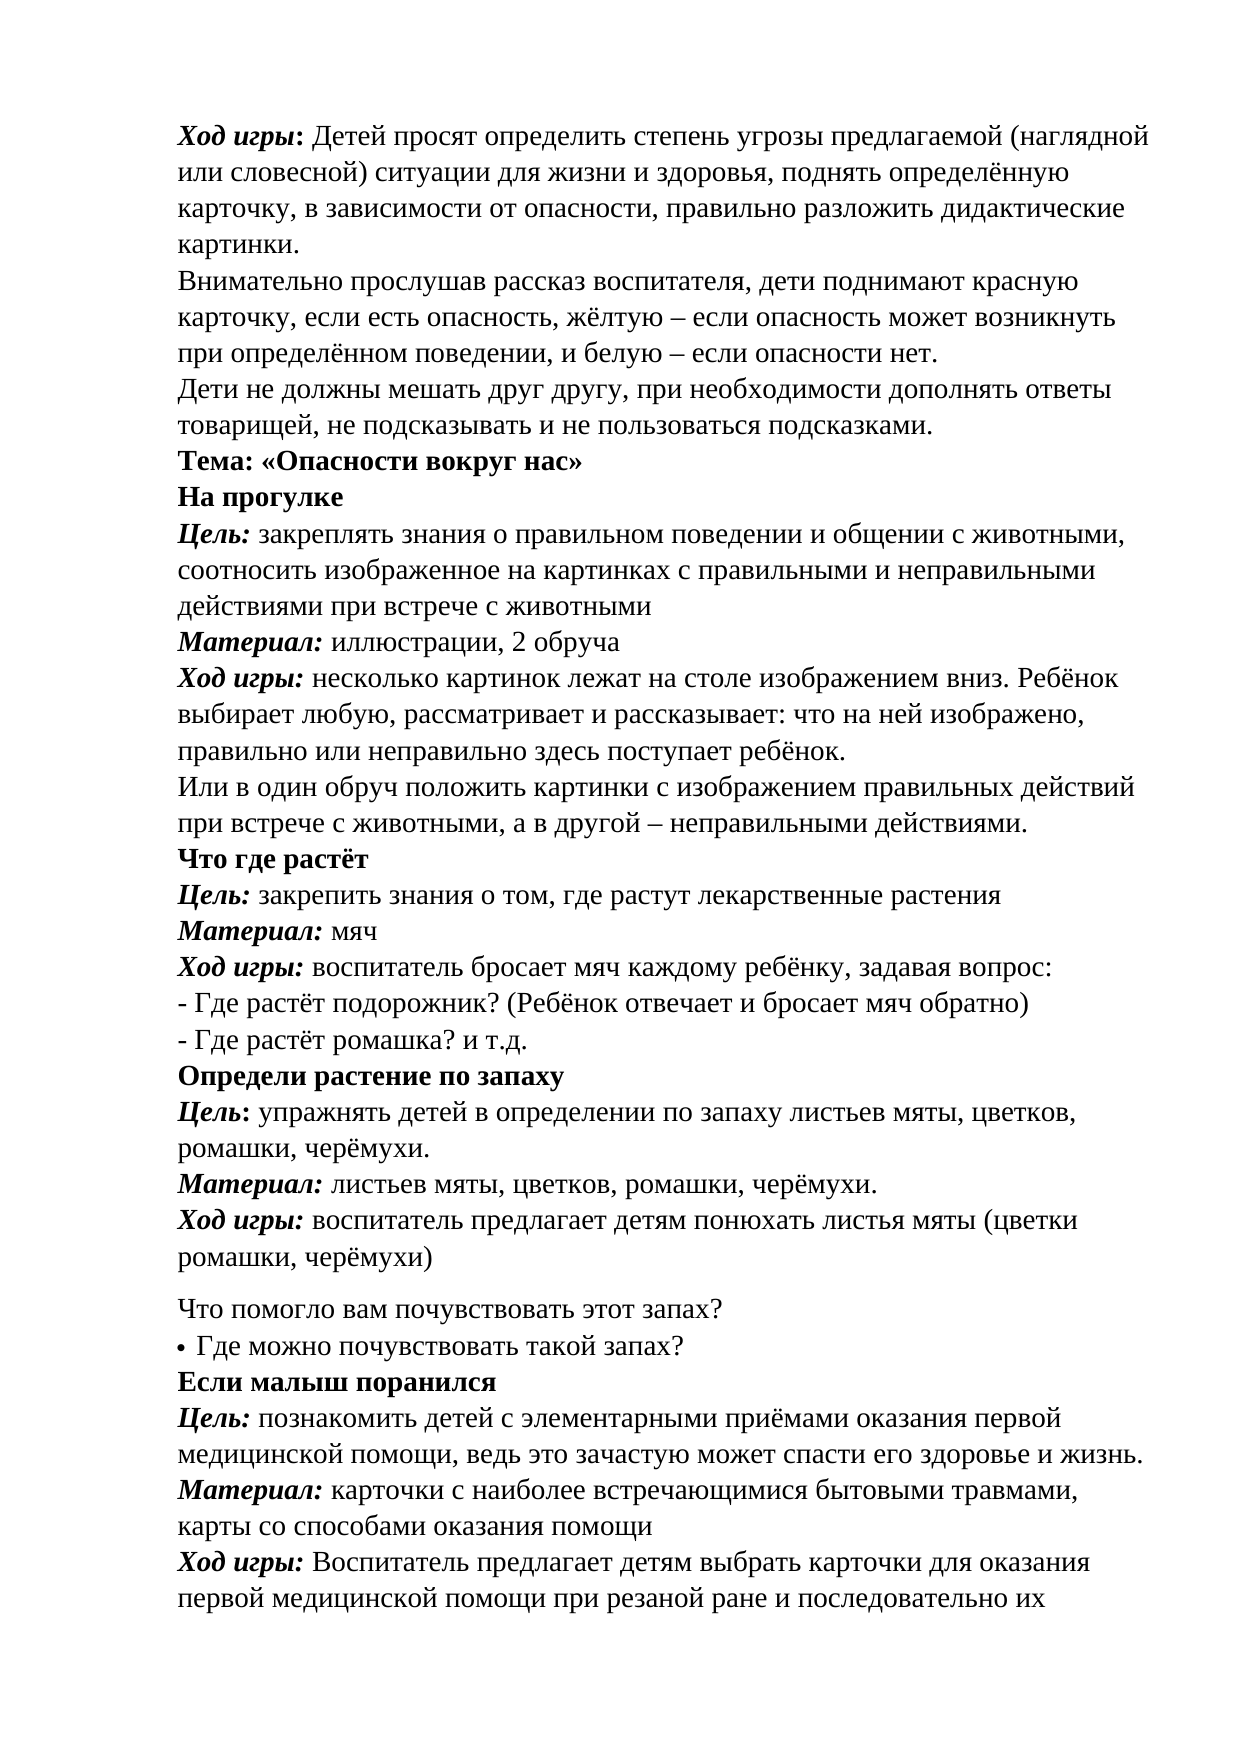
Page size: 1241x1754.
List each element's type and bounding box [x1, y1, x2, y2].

text [177, 1291, 1152, 1614]
text [177, 118, 1152, 1272]
